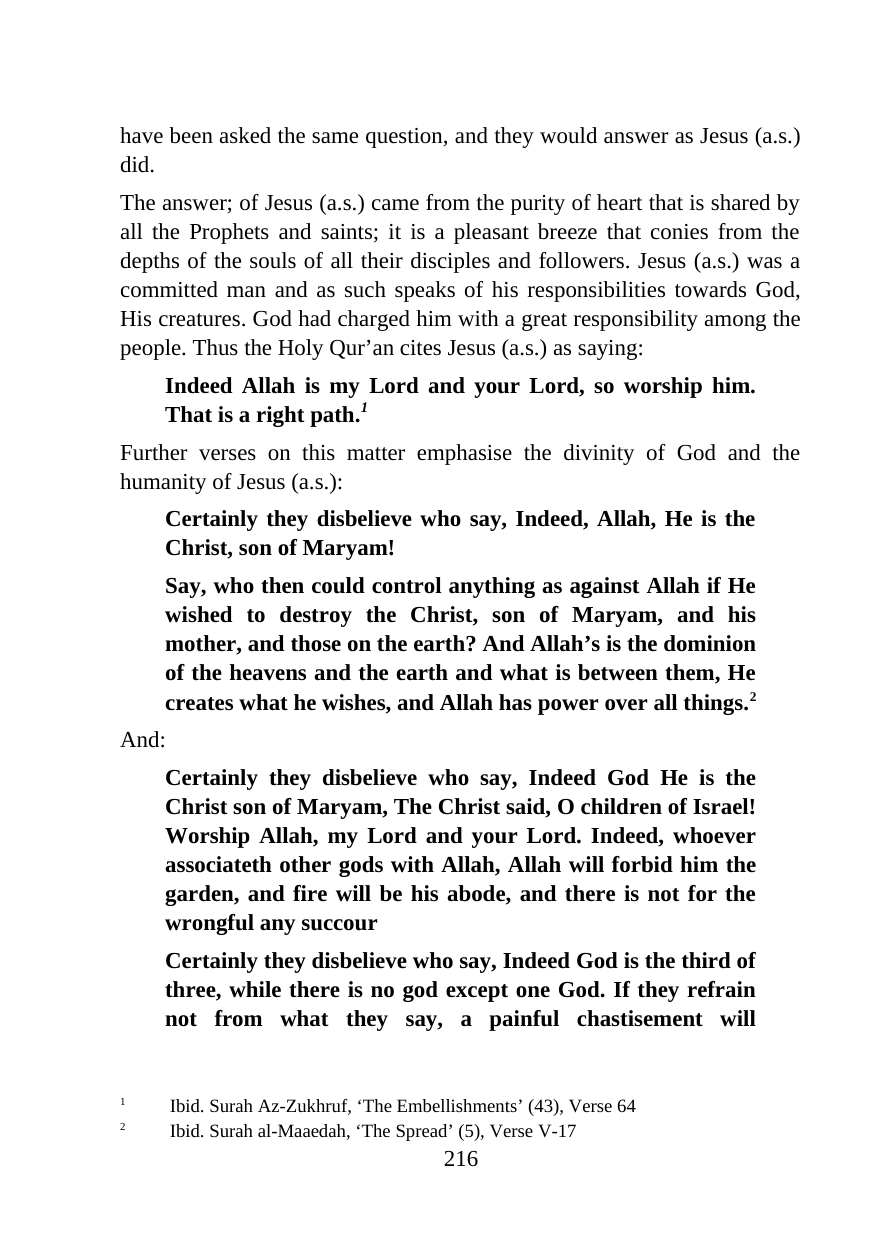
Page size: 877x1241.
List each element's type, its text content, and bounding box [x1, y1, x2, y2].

text Certainly they disbelieve who say, Indeed God He is the Christ son of Maryam, The Christ said, O children of Israel! Worship Allah, my Lord and your Lord. Indeed, whoever associateth other gods with Allah, Allah will forbid him the garden, and fire will be his abode, and there is not for the wrongful any succour [165, 762, 757, 937]
text Say, who then could control anything as against Allah if He wished to destroy the Christ, son of Maryam, and his mother, and those on the earth? And Allah’s is the dominion of the heavens and the earth and what is between them, He creates what he wishes, and Allah has power over all things. [165, 570, 757, 716]
text Certainly they disbelieve who say, Indeed, Allah, He is the Christ, son of Maryam! [165, 503, 757, 562]
text And: [120, 724, 802, 753]
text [165, 945, 757, 1032]
text Further verses on this matter emphasise the divinity of God and the humanity of Jesus (a.s.): [120, 437, 802, 495]
text The answer; of Jesus (a.s.) came from the purity of heart that is shared by all the Prophets and saints; it is a pleasant breeze that conies from the depths of the souls of all their disciples and followers. Jesus (a.s.) was a committed man and as such speaks of his responsibilities towards God, His creatures. God had charged him with a great responsibility among the people. Thus the Holy Qur’an cites Jesus (a.s.) as saying: [120, 187, 802, 362]
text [120, 120, 802, 178]
text Indeed Allah is my Lord and your Lord, so worship him. That is a right path. [165, 370, 757, 428]
